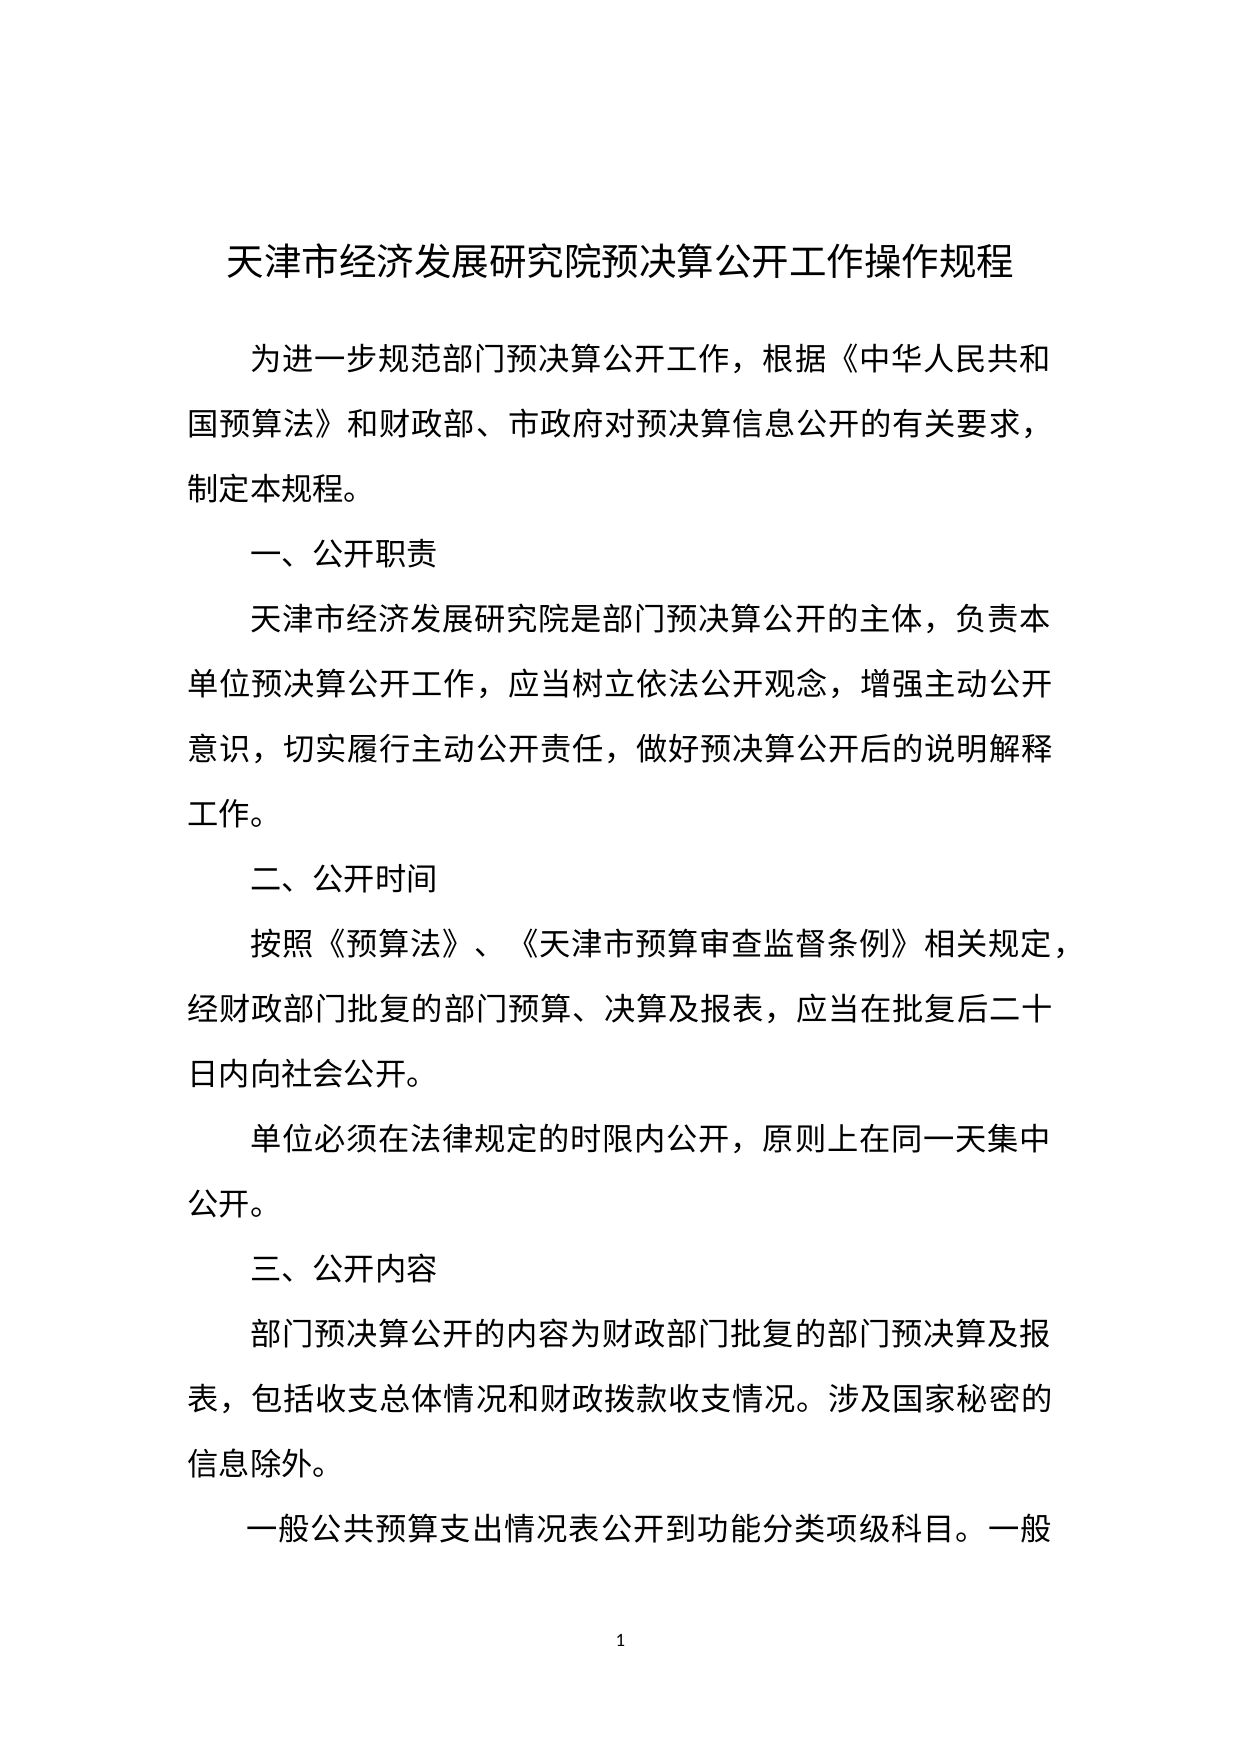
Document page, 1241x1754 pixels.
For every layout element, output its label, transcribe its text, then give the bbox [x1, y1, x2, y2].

text 二、公开时间 [187, 844, 1053, 909]
text 三、公开内容 [187, 1234, 1053, 1299]
text 按照《预算法》、《天津市预算审查监督条例》相关规定，经财政部门批复的部门预算、决算及报表，应当在批复后二十日内向社会公开。 [187, 909, 1053, 1104]
text 单位必须在法律规定的时限内公开，原则上在同一天集中公开。 [187, 1104, 1053, 1234]
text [187, 1494, 1053, 1559]
text 天津市经济发展研究院是部门预决算公开的主体，负责本单位预决算公开工作，应当树立依法公开观念，增强主动公开意识，切实履行主动公开责任，做好预决算公开后的说明解释工作。 [187, 584, 1053, 844]
text 为进一步规范部门预决算公开工作，根据《中华人民共和国预算法》和财政部、市政府对预决算信息公开的有关要求，制定本规程。 [187, 324, 1053, 519]
text 部门预决算公开的内容为财政部门批复的部门预决算及报表，包括收支总体情况和财政拨款收支情况。涉及国家秘密的信息除外。 [187, 1299, 1053, 1494]
title 天津市经济发展研究院预决算公开工作操作规程 [187, 227, 1053, 292]
text 一、公开职责 [187, 519, 1053, 584]
